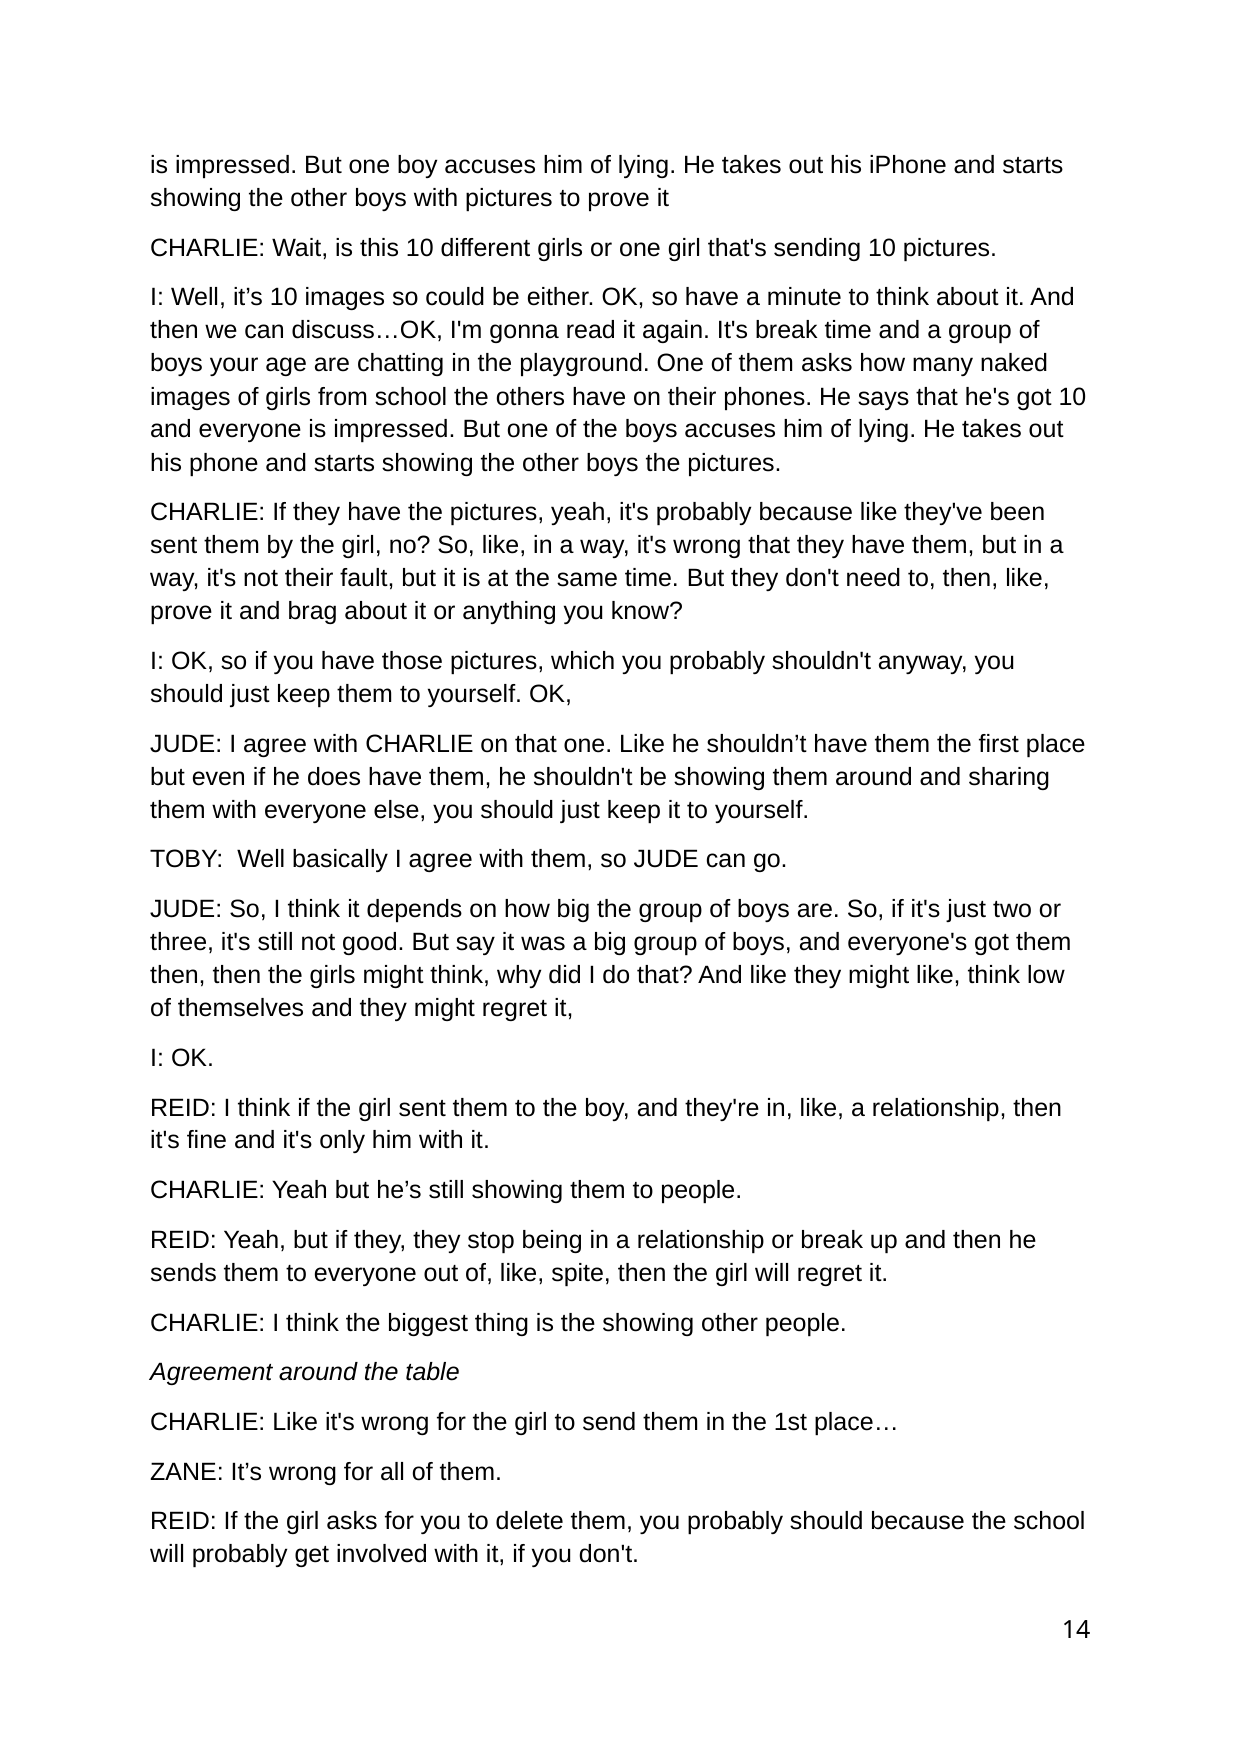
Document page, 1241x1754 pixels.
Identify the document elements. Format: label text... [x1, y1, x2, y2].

text CHARLIE: I think the biggest thing is the showing other people. [150, 1308, 1090, 1336]
text REID: I think if the girl sent them to the boy, and they're in, like, a relationship, then it's fine and it's only him with it. [150, 1092, 1090, 1154]
text ZANE: It’s wrong for all of them. [150, 1457, 1090, 1485]
text CHARLIE: Wait, is this 10 different girls or one girl that's sending 10 pictures. [150, 233, 1090, 261]
text Agreement around the table [150, 1357, 1090, 1386]
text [150, 150, 1090, 212]
text TOBY: Well basically I agree with them, so JUDE can go. [150, 844, 1090, 873]
text REID: Yeah, but if they, they stop being in a relationship or break up and then he sends them to everyone out of, like, spite, then the girl will regret it. [150, 1225, 1090, 1287]
text I: OK. [150, 1043, 1090, 1072]
text CHARLIE: If they have the pictures, yeah, it's probably because like they've been sent them by the girl, no? So, like, in a way, it's wrong that they have them, but in a way, it's not their fault, but it is at the same time. But they don't need to, then, like, prove it and brag about it or anything you know? [150, 497, 1090, 625]
text I: OK, so if you have those pictures, which you probably shouldn't anyway, you should just keep them to yourself. OK, [150, 646, 1090, 708]
text JUDE: So, I think it depends on how big the group of boys are. So, if it's just two or three, it's still not good. But say it was a big group of boys, and everyone's got them then, then the girls might think, why did I do that? And like they might like, think low of themselves and they might regret it, [150, 894, 1090, 1022]
text REID: If the girl asks for you to delete them, you probably should because the school will probably get involved with it, if you don't. [150, 1506, 1090, 1568]
text CHARLIE: Yeah but he’s still showing them to people. [150, 1175, 1090, 1204]
text I: Well, it’s 10 images so could be either. OK, so have a minute to think about it. And then we can discuss…OK, I'm gonna read it again. It's break time and a group of boys your age are chatting in the playground. One of them asks how many naked images of girls from school the others have on their phones. He says that he's got 10 and everyone is impressed. But one of the boys accuses him of lying. He takes out his phone and starts showing the other boys the pictures. [150, 282, 1090, 476]
text JUDE: I agree with CHARLIE on that one. Like he shouldn’t have them the first place but even if he does have them, he shouldn't be showing them around and sharing them with everyone else, you should just keep it to yourself. [150, 729, 1090, 823]
text CHARLIE: Like it's wrong for the girl to send them in the 1st place… [150, 1407, 1090, 1436]
